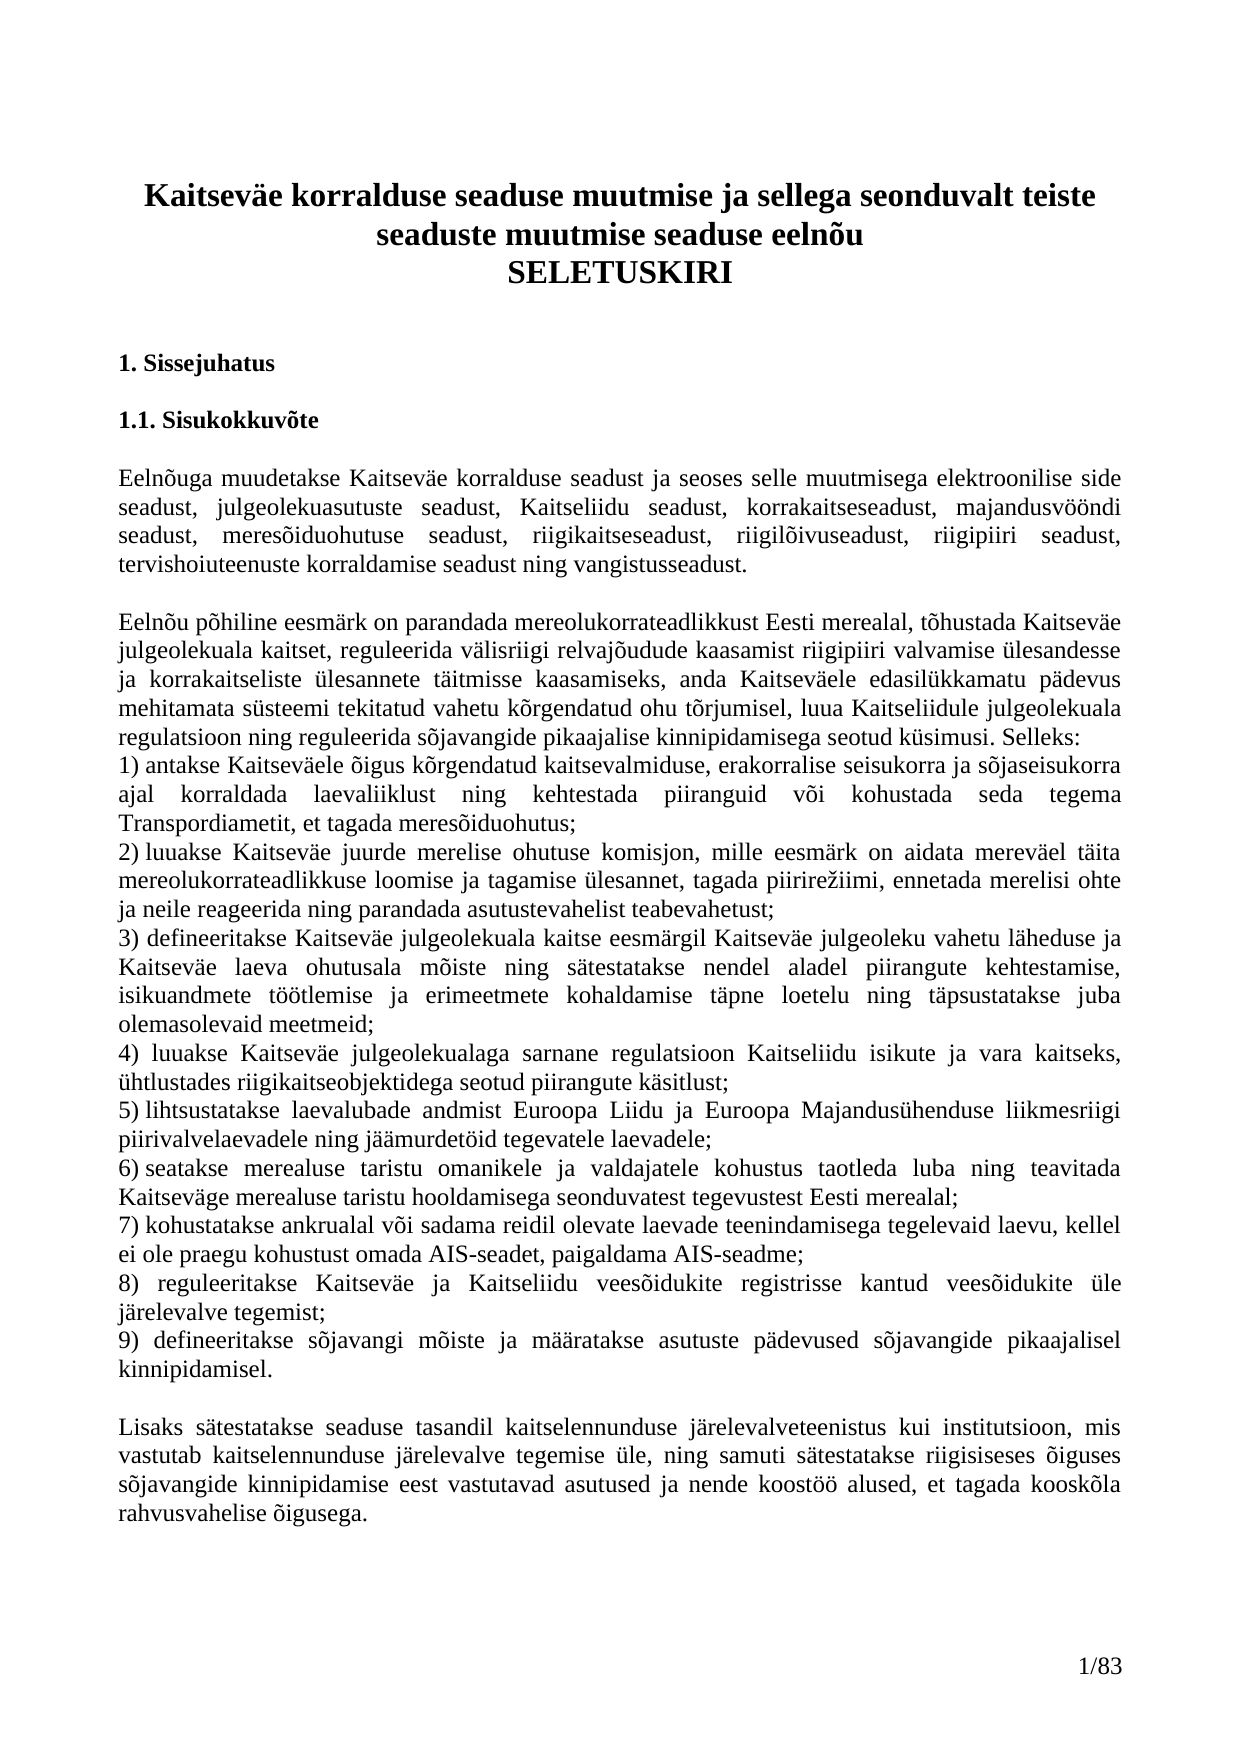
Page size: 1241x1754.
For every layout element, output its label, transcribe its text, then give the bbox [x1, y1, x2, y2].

text Kaitseväe korralduse seaduse muutmise ja sellega seonduvalt teiste seaduste muutmise seaduse eelnõu [118, 176, 1122, 252]
text SELETUSKIRI [118, 252, 1122, 291]
text 6) seatakse merealuse taristu omanikele ja valdajatele kohustus taotleda luba ning teavitada Kaitseväge merealuse taristu hooldamisega seonduvatest tegevustest Eesti merealal; [118, 1153, 1122, 1211]
text 9) defineeritakse sõjavangi mõiste ja määratakse asutuste pädevused sõjavangide pikaajalisel kinnipidamisel. [118, 1326, 1122, 1383]
text Eelnõu põhiline eesmärk on parandada mereolukorrateadlikkust Eesti merealal, tõhustada Kaitseväe julgeolekuala kaitset, reguleerida välisriigi relvajõudude kaasamist riigipiiri valvamise ülesandesse ja korrakaitseliste ülesannete täitmisse kaasamiseks, anda Kaitseväele edasilükkamatu pädevus mehitamata süsteemi tekitatud vahetu kõrgendatud ohu tõrjumisel, luua Kaitseliidule julgeolekuala regulatsioon ning reguleerida sõjavangide pikaajalise kinnipidamisega seotud küsimusi. Selleks: [118, 607, 1122, 751]
text 7) kohustatakse ankrualal või sadama reidil olevate laevade teenindamisega tegelevaid laevu, kellel ei ole praegu kohustust omada AIS-seadet, paigaldama AIS-seadme; [118, 1211, 1122, 1268]
text Eelnõuga muudetakse Kaitseväe korralduse seadust ja seoses selle muutmisega elektroonilise side seadust, julgeolekuasutuste seadust, Kaitseliidu seadust, korrakaitseseadust, majandusvööndi seadust, meresõiduohutuse seadust, riigikaitseseadust, riigilõivuseadust, riigipiiri seadust, tervishoiuteenuste korraldamise seadust ning vangistusseadust. [118, 463, 1122, 578]
text 1.1. Sisukokkuvõte [118, 406, 1122, 434]
text 5) lihtsustatakse laevalubade andmist Euroopa Liidu ja Euroopa Majandusühenduse liikmesriigi piirivalvelaevadele ning jäämurdetöid tegevatele laevadele; [118, 1096, 1122, 1153]
text 3) defineeritakse Kaitseväe julgeolekuala kaitse eesmärgil Kaitseväe julgeoleku vahetu läheduse ja Kaitseväe laeva ohutusala mõiste ning sätestatakse nendel aladel piirangute kehtestamise, isikuandmete töötlemise ja erimeetmete kohaldamise täpne loetelu ning täpsustatakse juba olemasolevaid meetmeid; [118, 923, 1122, 1038]
text 8) reguleeritakse Kaitseväe ja Kaitseliidu veesõidukite registrisse kantud veesõidukite üle järelevalve tegemist; [118, 1268, 1122, 1326]
text 1. Sissejuhatus [118, 348, 1122, 377]
text 4) luuakse Kaitseväe julgeolekualaga sarnane regulatsioon Kaitseliidu isikute ja vara kaitseks, ühtlustades riigikaitseobjektidega seotud piirangute käsitlust; [118, 1038, 1122, 1096]
text 2) luuakse Kaitseväe juurde merelise ohutuse komisjon, mille eesmärk on aidata mereväel täita mereolukorrateadlikkuse loomise ja tagamise ülesannet, tagada piirirežiimi, ennetada merelisi ohte ja neile reageerida ning parandada asutustevahelist teabevahetust; [118, 837, 1122, 923]
text 1) antakse Kaitseväele õigus kõrgendatud kaitsevalmiduse, erakorralise seisukorra ja sõjaseisukorra ajal korraldada laevaliiklust ning kehtestada piiranguid või kohustada seda tegema Transpordiametit, et tagada meresõiduohutus; [118, 751, 1122, 837]
text Lisaks sätestatakse seaduse tasandil kaitselennunduse järelevalveteenistus kui institutsioon, mis vastutab kaitselennunduse järelevalve tegemise üle, ning samuti sätestatakse riigisiseses õiguses sõjavangide kinnipidamise eest vastutavad asutused ja nende koostöö alused, et tagada kooskõla rahvusvahelise õigusega. [118, 1412, 1122, 1527]
